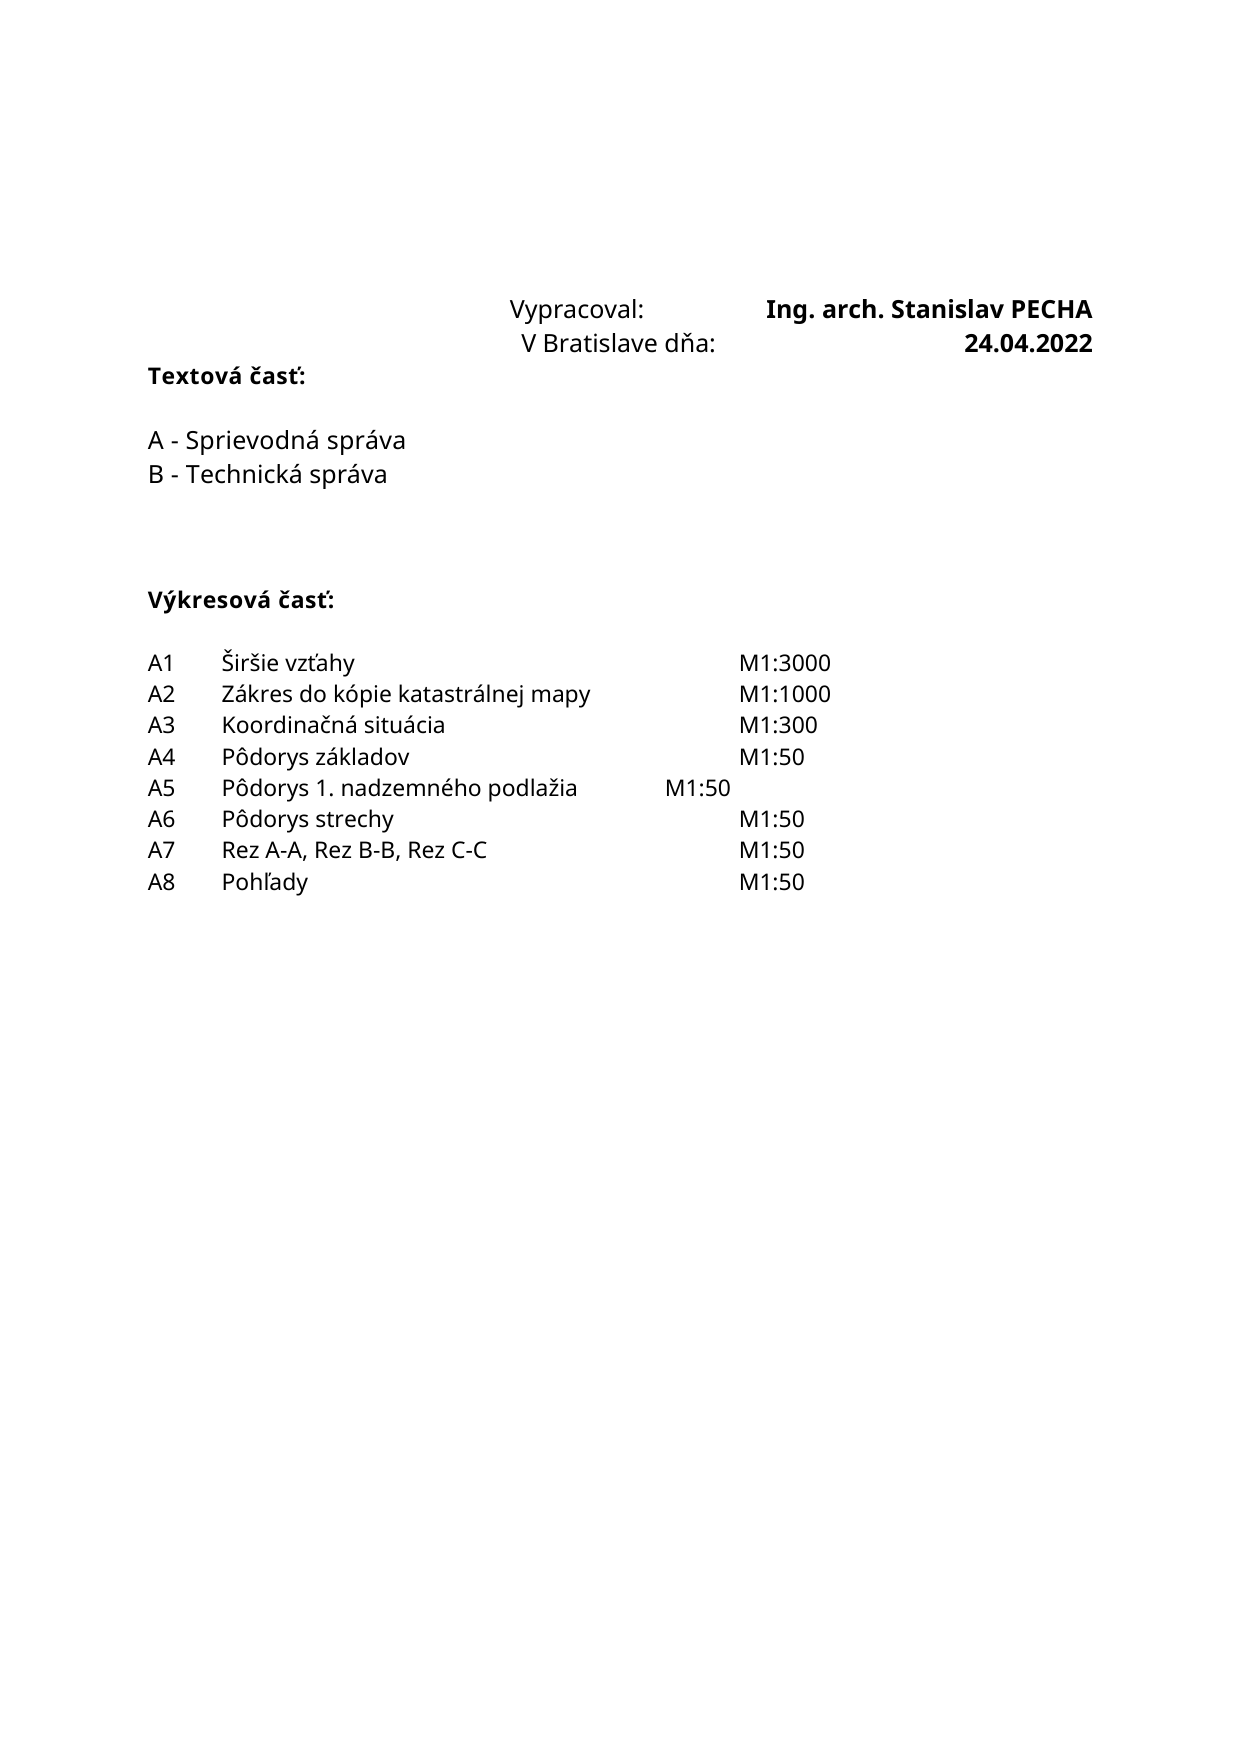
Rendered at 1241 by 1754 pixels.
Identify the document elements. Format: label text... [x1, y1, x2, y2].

text V Bratislave dňa: 24.04.2022 [148, 326, 1093, 360]
text A1 Širšie vzťahy M1:3000 [148, 647, 1093, 678]
text A8 Pohľady M1:50 [148, 866, 1093, 897]
text B - Technická správa [148, 456, 1092, 491]
text Výkresová časť: [148, 584, 1093, 616]
text A2 Zákres do kópie katastrálnej mapy M1:1000 [148, 678, 1093, 709]
text A4 Pôdorys základov M1:50 [148, 741, 1093, 772]
text A7 Rez A-A, Rez B-B, Rez C-C M1:50 [148, 834, 1093, 866]
text A - Sprievodná správa [148, 422, 1092, 456]
text Textová časť: [148, 360, 1093, 391]
text A3 Koordinačná situácia M1:300 [148, 709, 1093, 741]
text A6 Pôdorys strechy M1:50 [148, 803, 1093, 834]
text Vypracoval: Ing. arch. Stanislav PECHA [148, 292, 1093, 326]
text A5 Pôdorys 1. nadzemného podlažia M1:50 [148, 772, 1093, 803]
